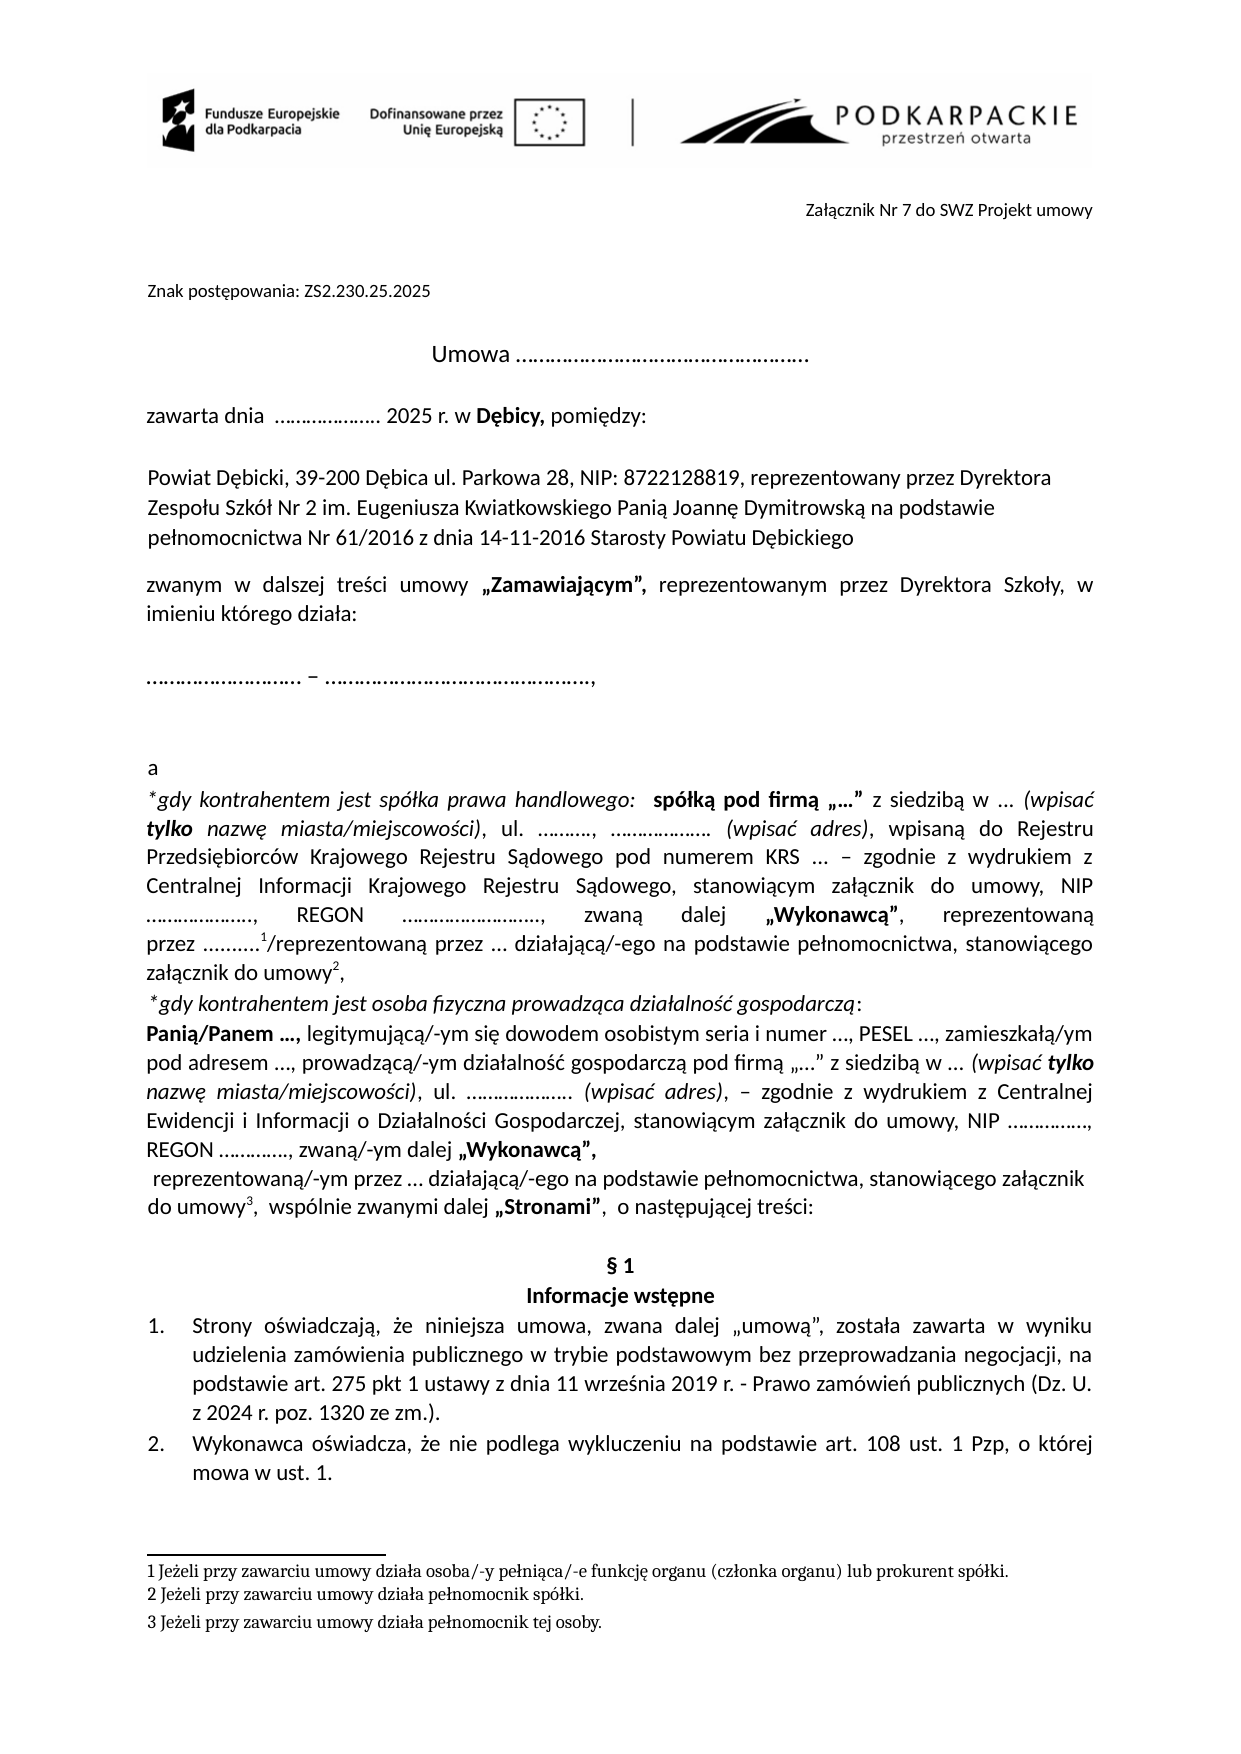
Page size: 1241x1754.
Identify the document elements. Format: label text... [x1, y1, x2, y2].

text Informacje wstępne [147, 1281, 1093, 1309]
text Załącznik Nr 7 do SWZ Projekt umowy [147, 198, 1093, 221]
picture [147, 73, 1093, 168]
list Strony oświadczają, że niniejsza umowa, zwana dalej „umową”, została zawarta w wyniku udzielenia zamówienia publicznego w trybie podstawowym bez przeprowadzania negocjacji, na podstawie art. 275 pkt 1 ustawy z dnia 11 września 2019 r. - Prawo zamówień publicznych (Dz. U. z 2024 r. poz. 1320 ze zm.). [147, 1311, 1094, 1426]
text *gdy kontrahentem jest spółka prawa handlowego: spółką pod firmą „…” z siedzibą w ... (wpisać tylko nazwę miasta/miejscowości), ul. ………., ………………. (wpisać adres), wpisaną do Rejestru Przedsiębiorców Krajowego Rejestru Sądowego pod numerem KRS ... – zgodnie z wydrukiem z Centralnej Informacji Krajowego Rejestru Sądowego, stanowiącym załącznik do umowy, NIP ……………….., REGON …………………….., zwaną dalej „Wykonawcą”, reprezentowaną przez ........../reprezentowaną przez … działającą/-ego na podstawie pełnomocnictwa, stanowiącego załącznik do umowy, [146, 785, 1094, 986]
text zwanym w dalszej treści umowy „Zamawiającym”, reprezentowanym przez Dyrektora Szkoły, w imieniu którego działa: [146, 570, 1094, 627]
text ……………………… – ………………………………………., [146, 660, 1098, 691]
text a [147, 753, 1098, 782]
text Znak postępowania: ZS2.230.25.2025 [147, 279, 1098, 302]
text *gdy kontrahentem jest osoba fizyczna prowadząca działalność gospodarczą: [147, 989, 1098, 1017]
list Powiat Dębicki, 39-200 Dębica ul. Parkowa 28, NIP: 8722128819, reprezentowany przez Dyrektora Zespołu Szkół Nr 2 im. Eugeniusza Kwiatkowskiego Panią Joannę Dymitrowską na podstawie pełnomocnictwa Nr 61/2016 z dnia 14-11-2016 Starosty Powiatu Dębickiego [147, 463, 1098, 551]
text Panią/Panem …, legitymującą/-ym się dowodem osobistym seria i numer …, PESEL …, zamieszkałą/ym pod adresem …, prowadzącą/-ym działalność gospodarczą pod firmą „…” z siedzibą w … (wpisać tylko nazwę miasta/miejscowości), ul. ……………….. (wpisać adres), – zgodnie z wydrukiem z Centralnej Ewidencji i Informacji o Działalności Gospodarczej, stanowiącym załącznik do umowy, NIP ……………, REGON …………., zwaną/-ym dalej „Wykonawcą”, [146, 1019, 1094, 1163]
list Wykonawca oświadcza, że nie podlega wykluczeniu na podstawie art. 108 ust. 1 Pzp, o której mowa w ust. 1. [147, 1429, 1094, 1486]
text zawarta dnia ……………….. 2025 r. w Dębicy, pomiędzy: [146, 401, 1094, 429]
text Umowa …………………………………………… [147, 338, 1093, 368]
text reprezentowaną/-ym przez … działającą/-ego na podstawie pełnomocnictwa, stanowiącego załącznik do umowy, wspólnie zwanymi dalej „Stronami”, o następującej treści: [147, 1164, 1093, 1220]
text § 1 [147, 1251, 1093, 1279]
